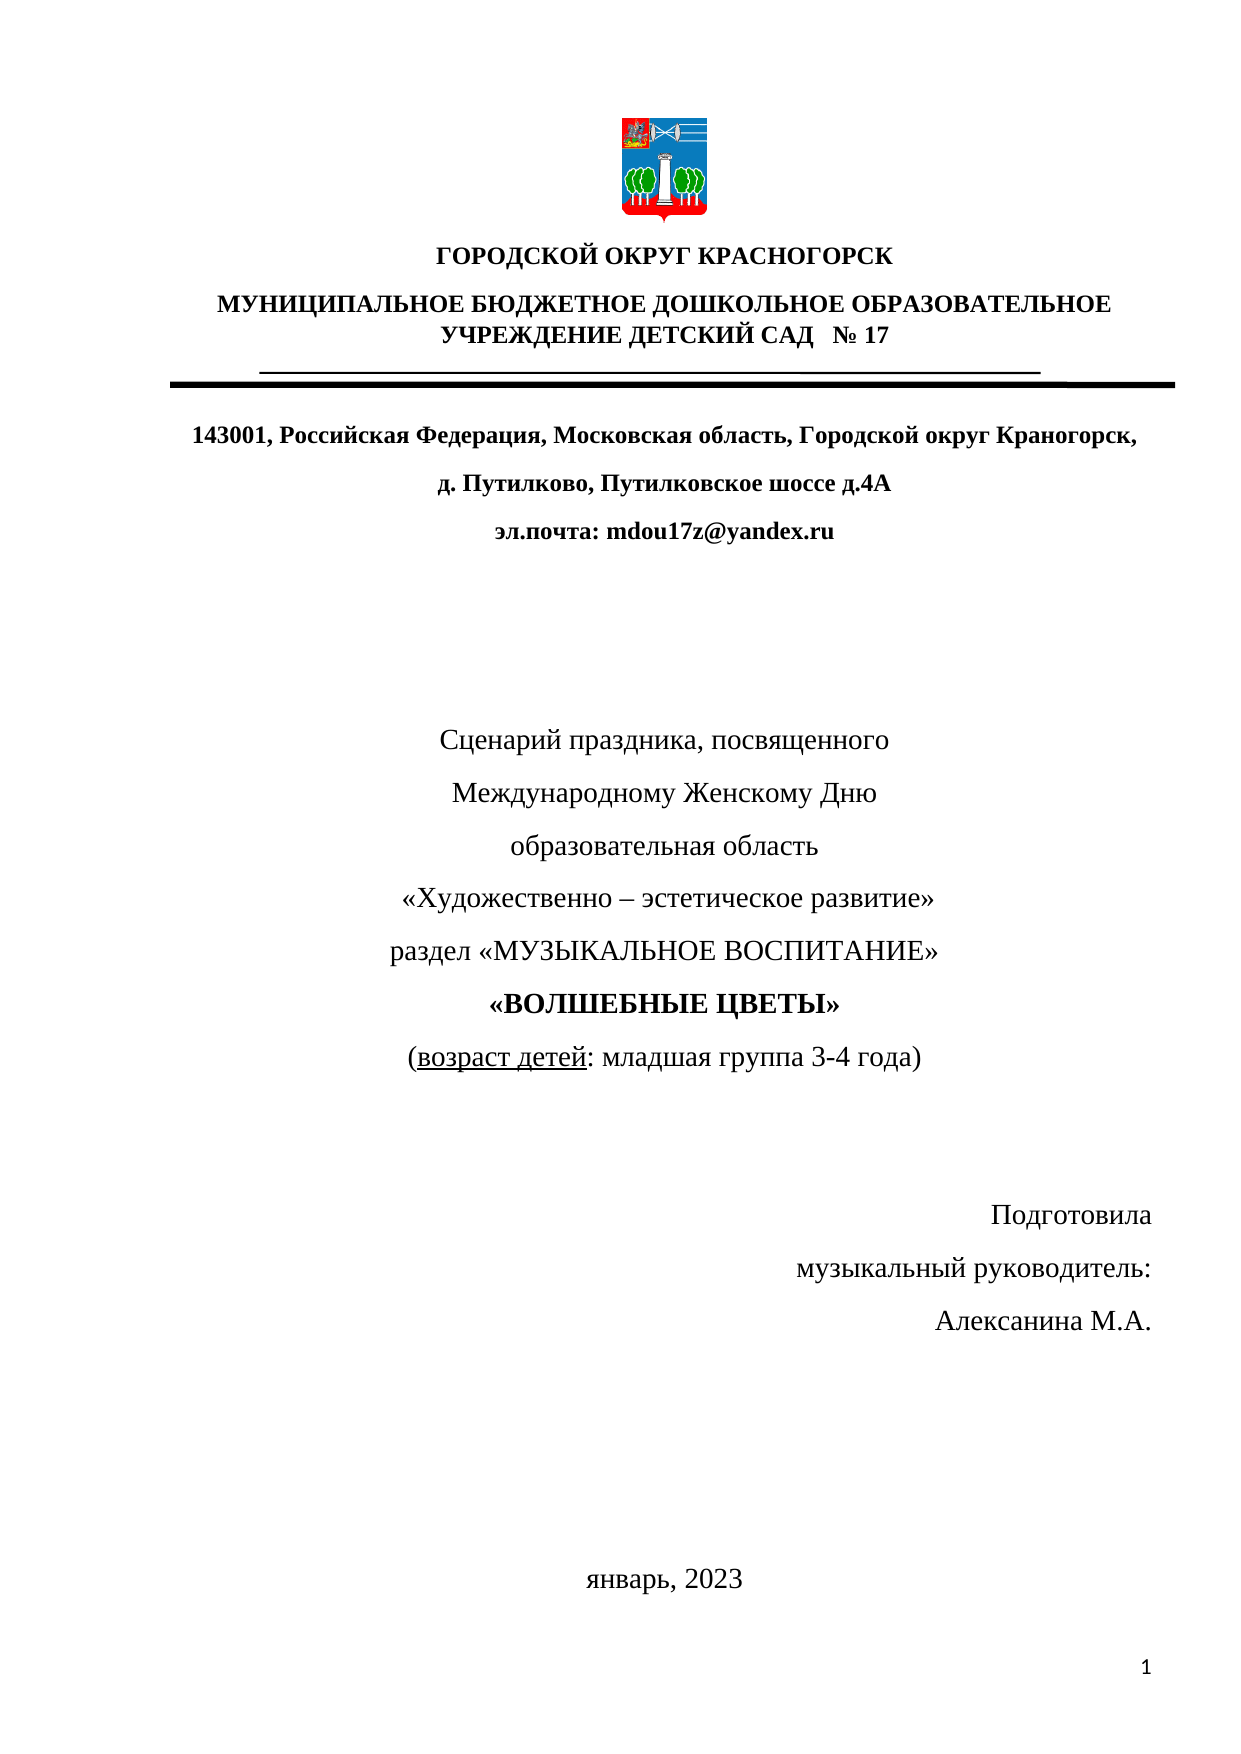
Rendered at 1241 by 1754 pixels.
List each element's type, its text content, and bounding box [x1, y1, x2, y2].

text «Художественно – эстетическое развитие» [177, 881, 1152, 914]
text Алексанина М.А. [472, 1303, 1152, 1337]
text январь, 2023 [177, 1561, 1152, 1595]
text музыкальный руководитель: [472, 1250, 1152, 1284]
text Сценарий праздника, посвященного [177, 722, 1152, 756]
text «ВОЛШЕБНЫЕ ЦВЕТЫ» [177, 986, 1152, 1020]
text раздел «МУЗЫКАЛЬНОЕ ВОСПИТАНИЕ» [177, 933, 1152, 967]
text Подготовила [472, 1197, 1152, 1231]
text МУНИЦИПАЛЬНОЕ БЮДЖЕТНОЕ ДОШКОЛЬНОЕ ОБРАЗОВАТЕЛЬНОЕ УЧРЕЖДЕНИЕ ДЕТСКИЙ САД № 17 [177, 289, 1152, 349]
text д. Путилково, Путилковское шоссе д.4А [177, 468, 1152, 497]
text эл.почта: mdou17z@yandex.ru [177, 516, 1152, 545]
text образовательная область [177, 828, 1152, 861]
text 143001, Российская Федерация, Московская область, Городской округ Краногорск, [177, 421, 1152, 449]
picture [622, 118, 707, 223]
text ГОРОДСКОЙ ОКРУГ КРАСНОГОРСК [177, 241, 1152, 270]
text Международному Женскому Дню [177, 775, 1152, 808]
text (возраст детей: младшая группа 3-4 года) [177, 1039, 1152, 1073]
